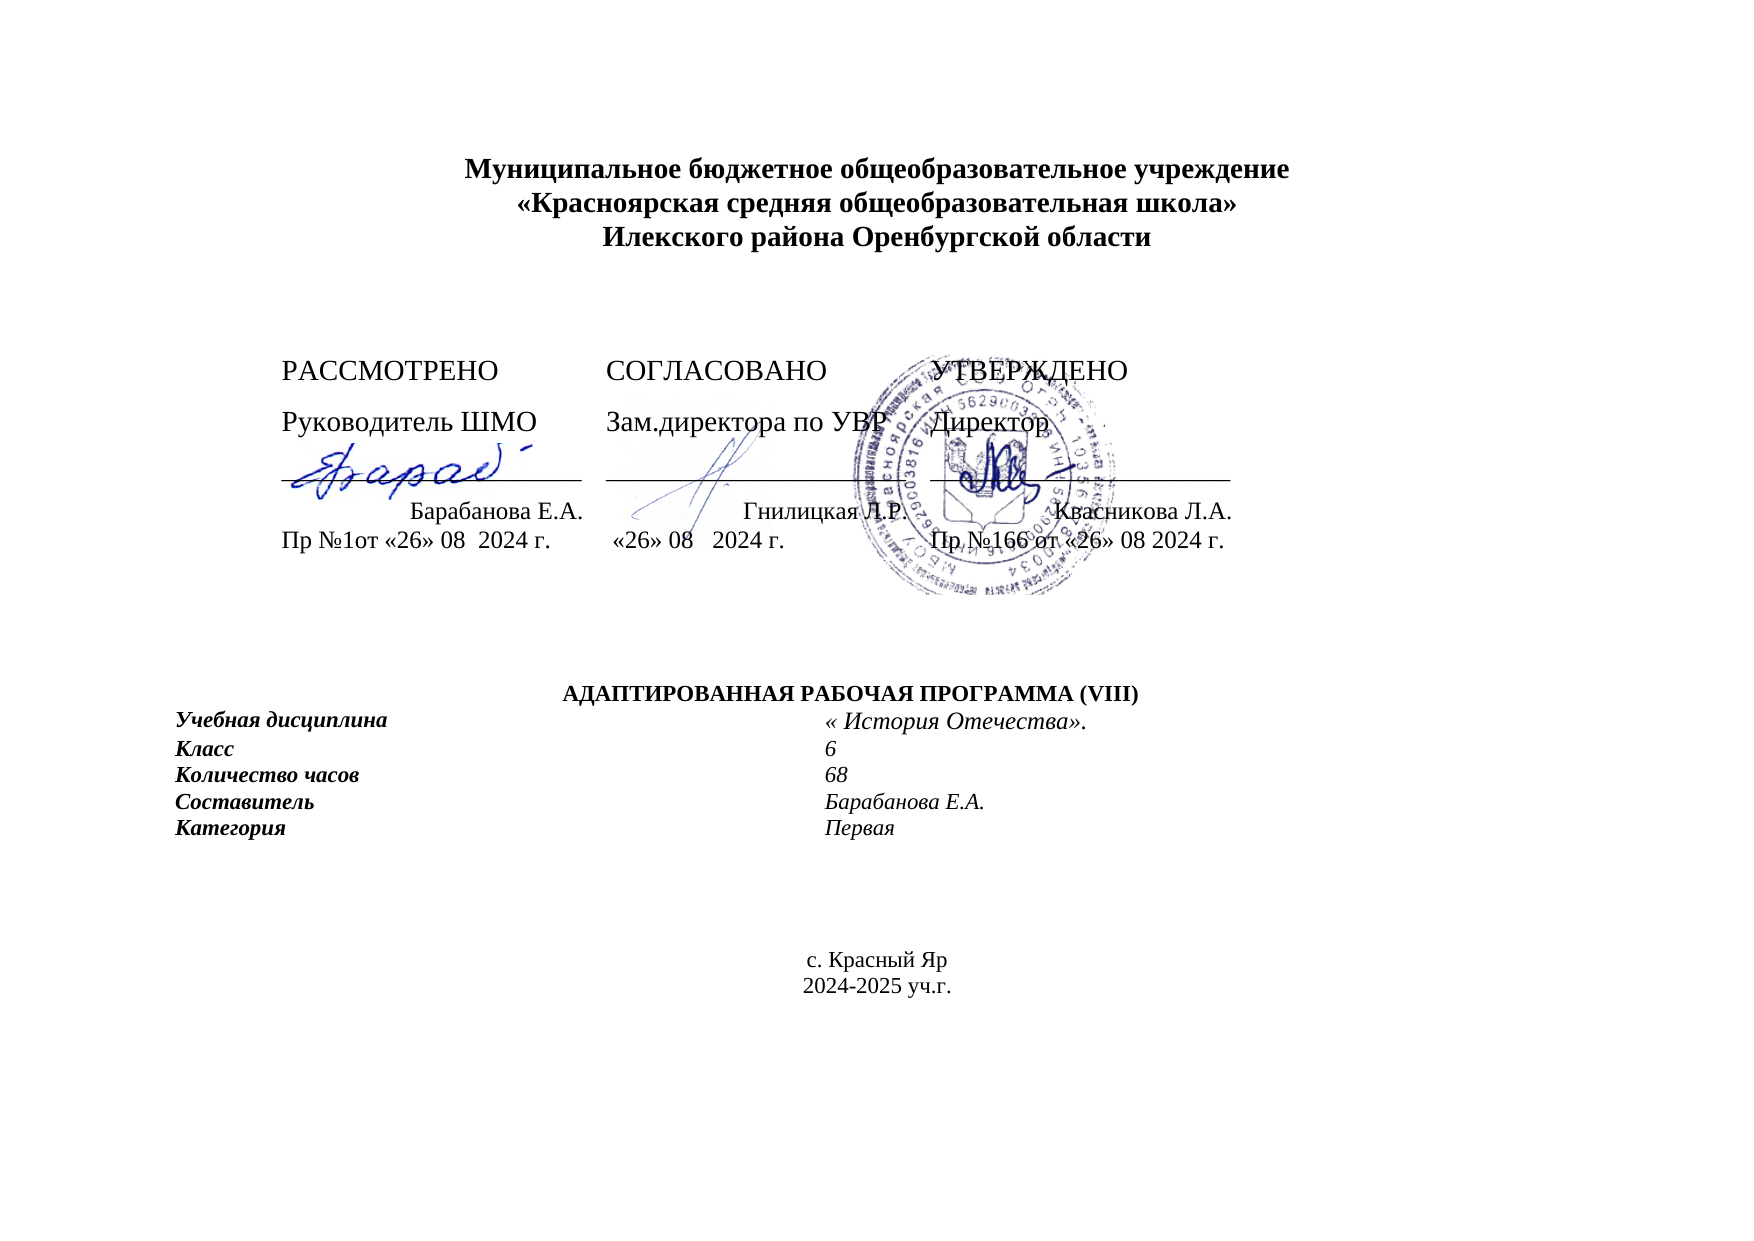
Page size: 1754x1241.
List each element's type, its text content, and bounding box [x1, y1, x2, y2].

text с. Красный Яр [75, 946, 1679, 972]
table_cell 68 [813, 761, 1537, 788]
table_header УТВЕРЖДЕНО Директор ________________________ Квасникова Л.А. Пр №166 от «26» 08 2024 г. [919, 353, 1243, 595]
text «Красноярская средняя общеобразовательная школа» [75, 185, 1679, 219]
table_cell Класс [164, 735, 813, 761]
table_cell Составитель [164, 788, 813, 814]
table_cell Учебная дисциплина [164, 706, 813, 735]
table_cell 6 [813, 735, 1537, 761]
text Илекского района Оренбургской области [75, 219, 1679, 252]
table_header АДАПТИРОВАННАЯ РАБОЧАЯ ПРОГРАММА (VIII) [164, 680, 1537, 706]
table_cell Количество часов [164, 761, 813, 788]
table_cell Категория [164, 814, 813, 840]
table_header РАССМОТРЕНО Руководитель ШМО ________________________ Барабанова Е.А. Пр №1от «26» 08 2024 г. [270, 353, 594, 595]
text Муниципальное бюджетное общеобразовательное учреждение [75, 152, 1679, 185]
table_cell Первая [813, 814, 1537, 840]
table_header СОГЛАСОВАНО Зам.директора по УВР ________________________ Гнилицкая Л.Р. «26» 08 2024 г. [595, 353, 919, 595]
text 2024-2025 уч.г. [75, 972, 1679, 998]
table_cell « История Отечества». [813, 706, 1537, 735]
table_cell Барабанова Е.А. [813, 788, 1537, 814]
